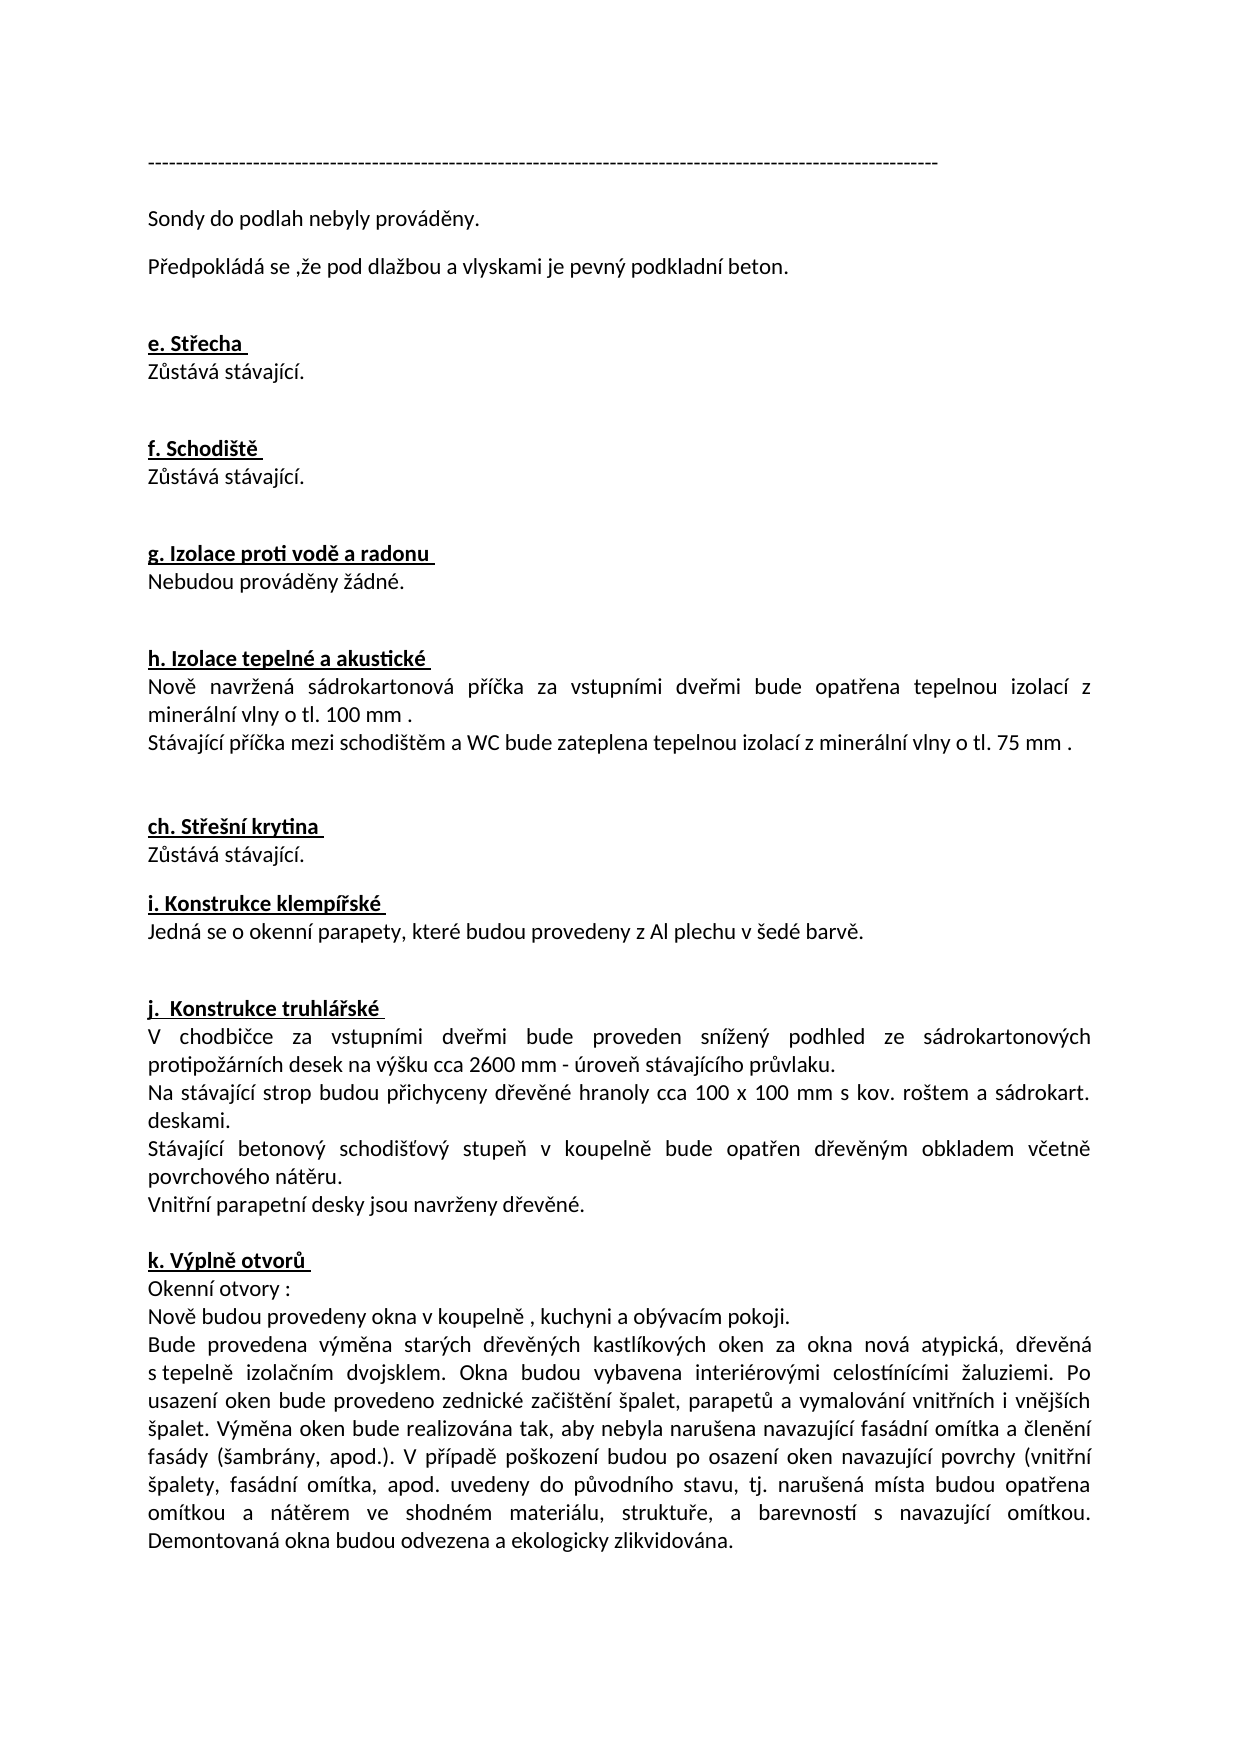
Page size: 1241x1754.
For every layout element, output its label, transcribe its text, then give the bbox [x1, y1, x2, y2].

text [148, 148, 1093, 176]
text f. Schodiště [148, 434, 1093, 462]
text V chodbičce za vstupními dveřmi bude proveden snížený podhled ze sádrokartonových protipožárních desek na výšku cca 2600 mm - úroveň stávajícího průvlaku. [148, 1022, 1093, 1078]
text Sondy do podlah nebyly prováděny. [148, 204, 1093, 232]
text Zůstává stávající. [148, 840, 1093, 868]
text Na stávající strop budou přichyceny dřevěné hranoly cca 100 x 100 mm s kov. roštem a sádrokart. deskami. [148, 1078, 1093, 1134]
text Bude provedena výměna starých dřevěných kastlíkových oken za okna nová atypická, dřevěná s tepelně izolačním dvojsklem. Okna budou vybavena interiérovými celostínícími žaluziemi. Po usazení oken bude provedeno zednické začištění špalet, parapetů a vymalování vnitřních i vnějších špalet. Výměna oken bude realizována tak, aby nebyla narušena navazující fasádní omítka a členění fasády (šambrány, apod.). V případě poškození budou po osazení oken navazující povrchy (vnitřní špalety, fasádní omítka, apod. uvedeny do původního stavu, tj. narušená místa budou opatřena omítkou a nátěrem ve shodném materiálu, struktuře, a barevností s navazující omítkou. Demontovaná okna budou odvezena a ekologicky zlikvidována. [148, 1330, 1093, 1554]
text i. Konstrukce klempířské [148, 889, 1093, 917]
text Jedná se o okenní parapety, které budou provedeny z Al plechu v šedé barvě. [148, 917, 1093, 945]
text Zůstává stávající. [148, 357, 1093, 385]
text Zůstává stávající. [148, 462, 1093, 490]
text Nově navržená sádrokartonová příčka za vstupními dveřmi bude opatřena tepelnou izolací z minerální vlny o tl. 100 mm . [148, 672, 1093, 728]
text Nebudou prováděny žádné. [148, 567, 1093, 595]
text e. Střecha [148, 329, 1093, 357]
text ch. Střešní krytina [148, 812, 1093, 840]
text Okenní otvory : [148, 1274, 1093, 1302]
text Stávající betonový schodišťový stupeň v koupelně bude opatřen dřevěným obkladem včetně povrchového nátěru. [148, 1134, 1093, 1190]
text g. Izolace proti vodě a radonu [148, 539, 1093, 567]
text Nově budou provedeny okna v koupelně , kuchyni a obývacím pokoji. [148, 1302, 1093, 1330]
text Stávající příčka mezi schodištěm a WC bude zateplena tepelnou izolací z minerální vlny o tl. 75 mm . [148, 728, 1093, 756]
text Předpokládá se ,že pod dlažbou a vlyskami je pevný podkladní beton. [148, 252, 1093, 281]
text k. Výplně otvorů [148, 1246, 1093, 1274]
text Vnitřní parapetní desky jsou navrženy dřevěné. [148, 1190, 1093, 1218]
text j. Konstrukce truhlářské [148, 994, 1093, 1022]
text h. Izolace tepelné a akustické [148, 644, 1093, 672]
